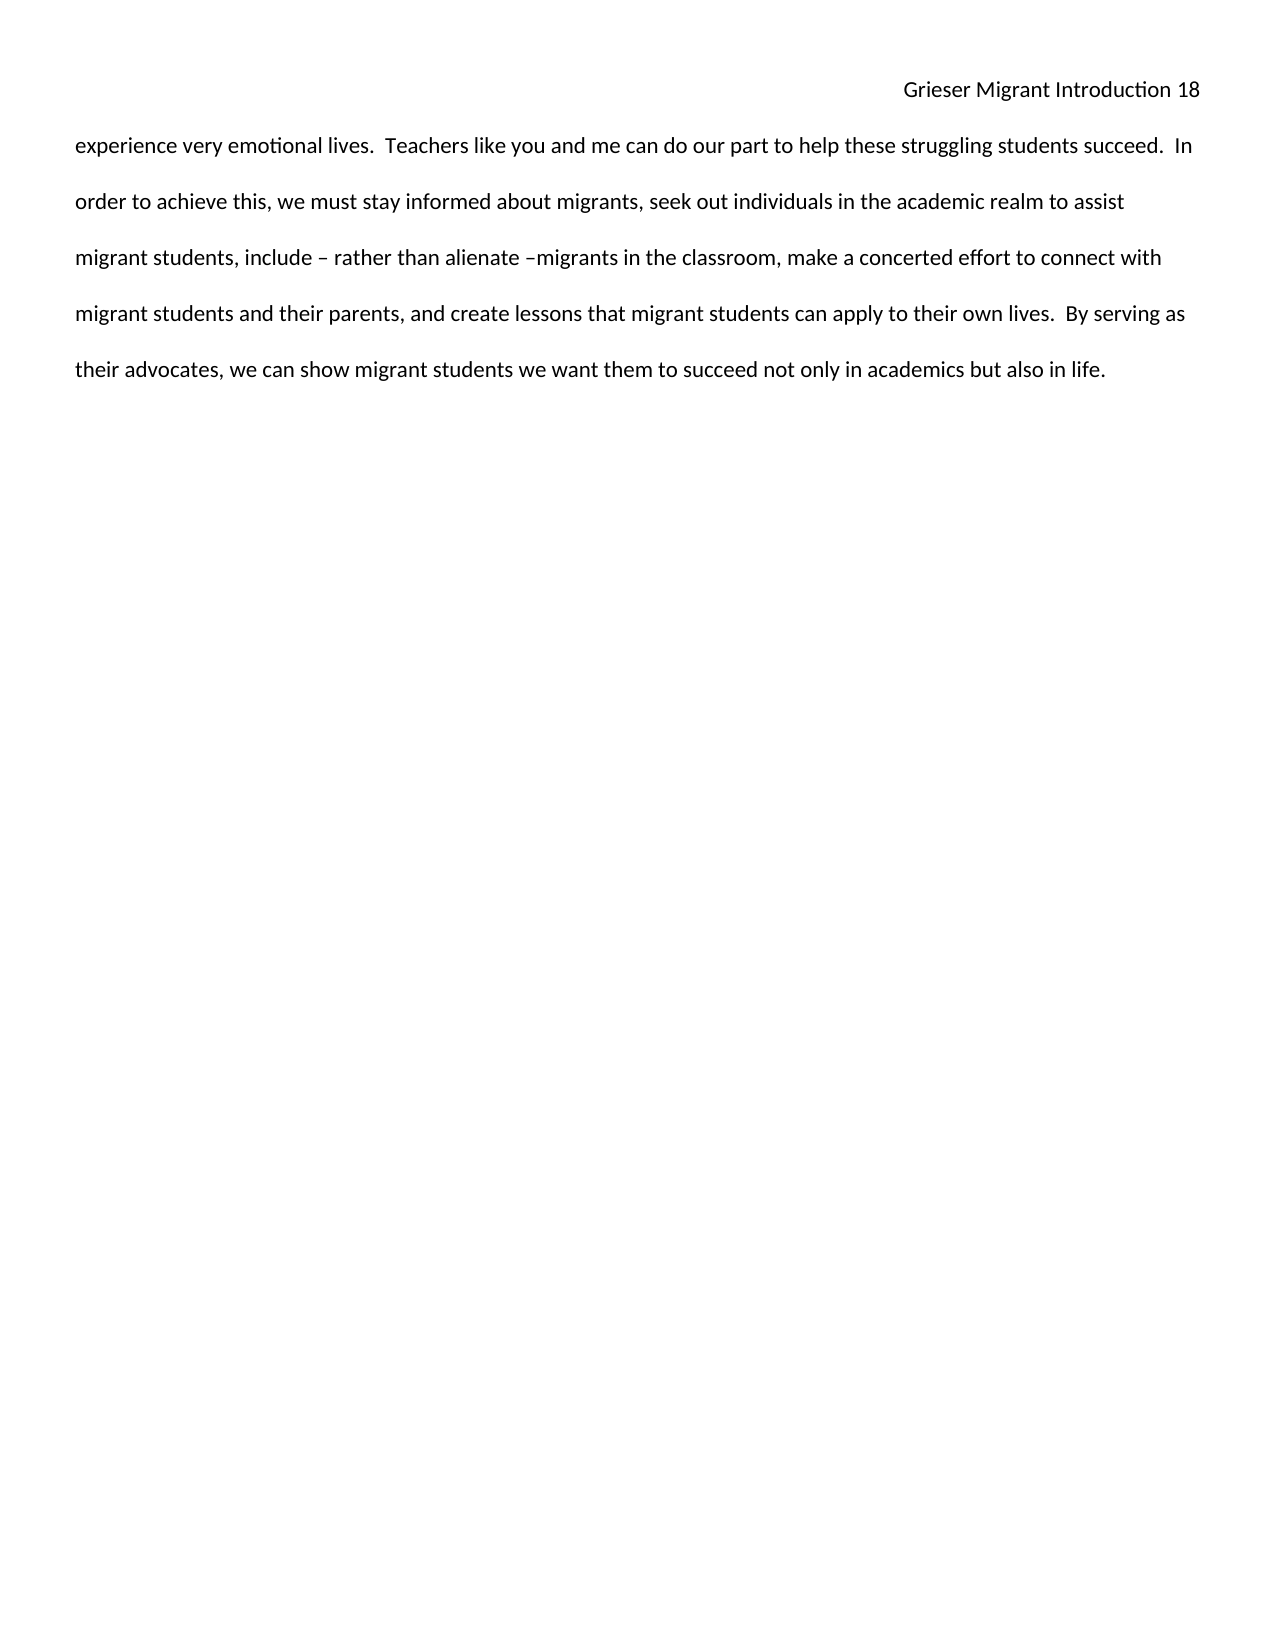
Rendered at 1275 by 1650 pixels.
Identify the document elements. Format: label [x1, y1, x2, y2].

text [75, 131, 1200, 383]
